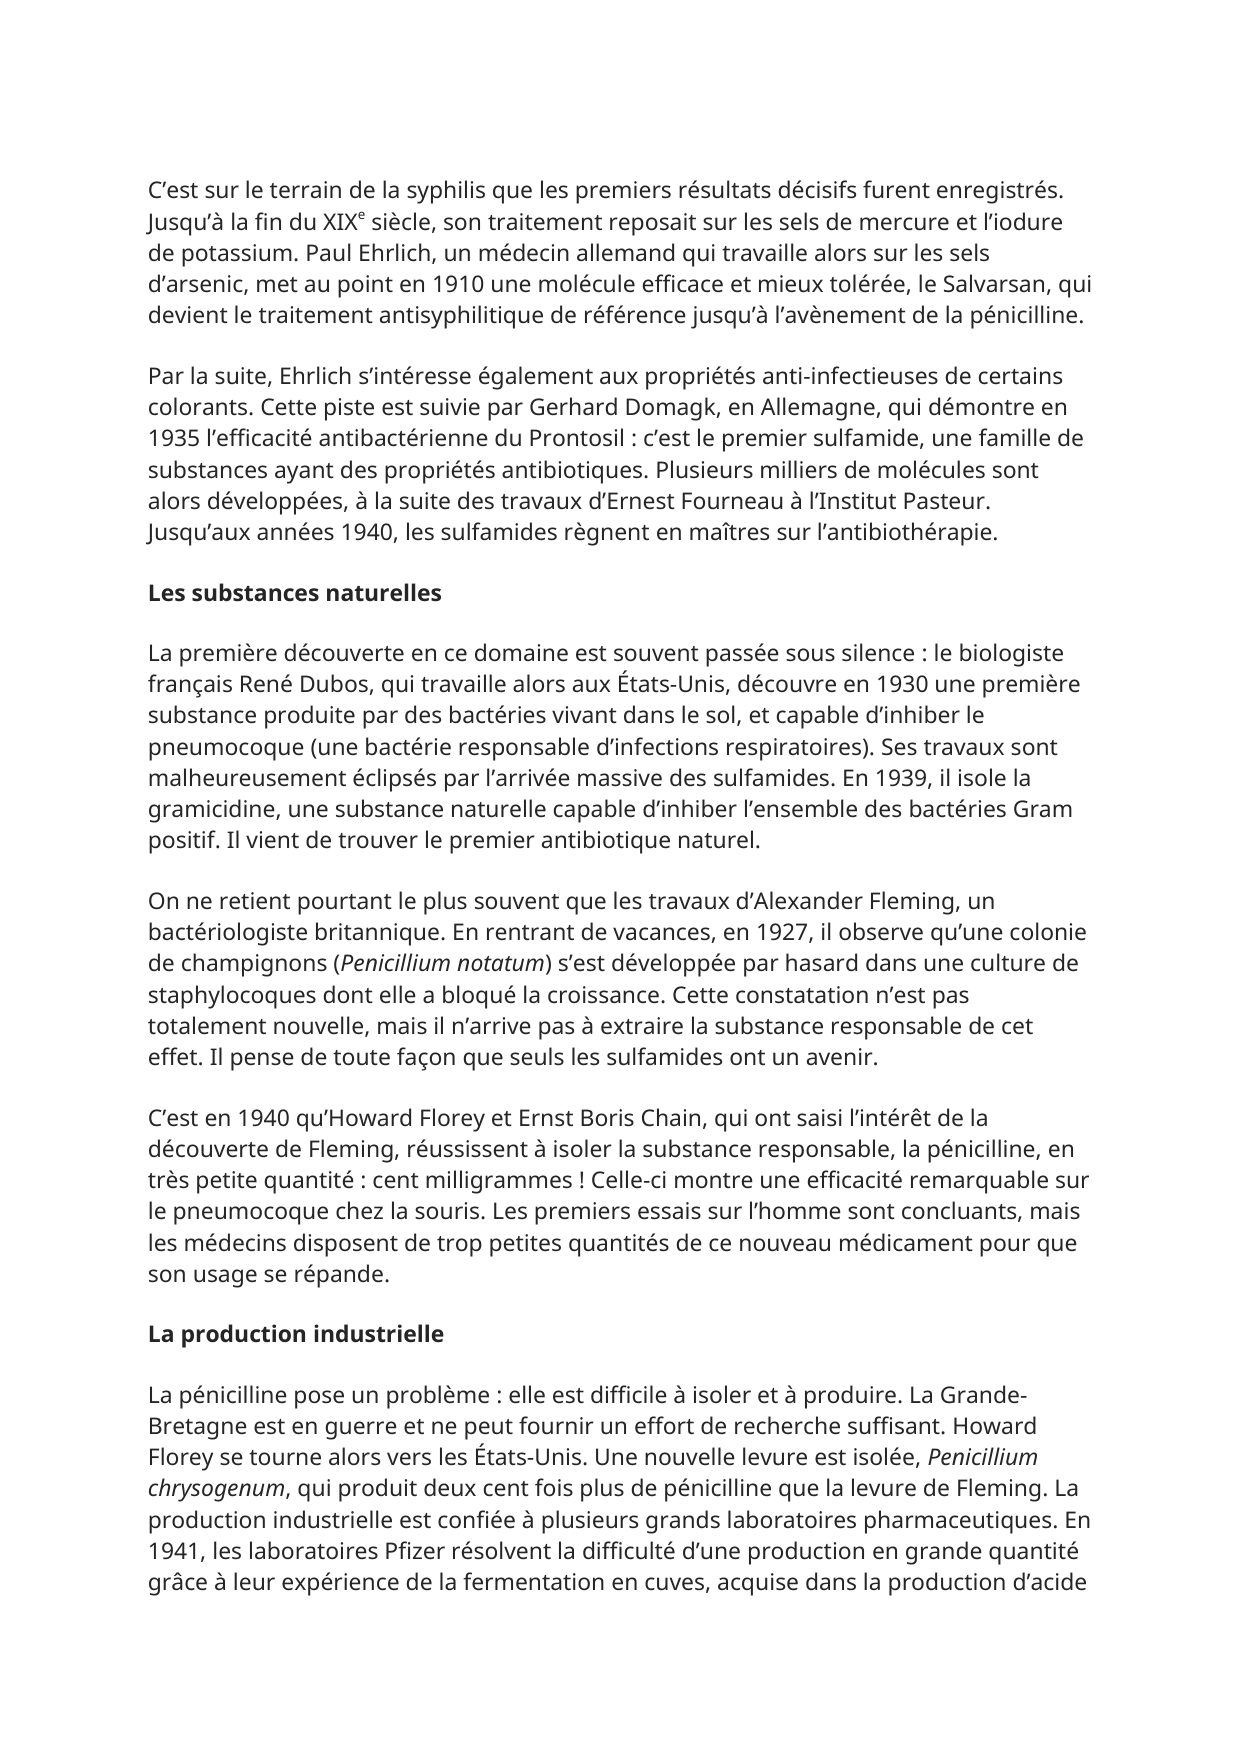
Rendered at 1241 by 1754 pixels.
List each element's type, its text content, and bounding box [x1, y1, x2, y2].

text C’est sur le terrain de la syphilis que les premiers résultats décisifs furent enregistrés. Jusqu’à la fin du XIXe siècle, son traitement reposait sur les sels de mercure et l’iodure de potassium. Paul Ehrlich, un médecin allemand qui travaille alors sur les sels d’arsenic, met au point en 1910 une molécule efficace et mieux tolérée, le Salvarsan, qui devient le traitement antisyphilitique de référence jusqu’à l’avènement de la pénicilline. [148, 327, 1093, 483]
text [148, 174, 1093, 237]
text La première découverte en ce domaine est souvent passée sous silence : le biologiste français René Dubos, qui travaille alors aux États-Unis, découvre en 1930 une première substance produite par des bactéries vivant dans le sol, et capable d’inhiber le pneumocoque (une bactérie responsable d’infections respiratoires). Ses travaux sont malheureusement éclipsés par l’arrivée massive des sulfamides. En 1939, il isole la gramicidine, une substance naturelle capable d’inhiber l’ensemble des bactéries Gram positif. Il vient de trouver le premier antibiotique naturel. [148, 789, 1093, 1008]
text On ne retient pourtant le plus souvent que les travaux d’Alexander Fleming, un bactériologiste britannique. En rentrant de vacances, en 1927, il observe qu’une colonie de champignons (Penicillium notatum) s’est développée par hasard dans une culture de staphylocoques dont elle a bloqué la croissance. Cette constatation n’est pas totalement nouvelle, mais il n’arrive pas à extraire la substance responsable de cet effet. Il pense de toute façon que seuls les sulfamides ont un avenir. [148, 1037, 1093, 1224]
text La synthèse chimique [148, 266, 1093, 297]
text Par la suite, Ehrlich s’intéresse également aux propriétés anti-infectieuses de certains colorants. Cette piste est suivie par Gerhard Domagk, en Allemagne, qui démontre en 1935 l’efficacité antibactérienne du Prontosil : c’est le premier sulfamide, une famille de substances ayant des propriétés antibiotiques. Plusieurs milliers de molécules sont alors développées, à la suite des travaux d’Ernest Fourneau à l’Institut Pasteur. Jusqu’aux années 1940, les sulfamides règnent en maîtres sur l’antibiothérapie. [148, 512, 1093, 699]
text C’est en 1940 qu’Howard Florey et Ernst Boris Chain, qui ont saisi l’intérêt de la découverte de Fleming, réussissent à isoler la substance responsable, la pénicilline, en très petite quantité : cent milligrammes ! Celle-ci montre une efficacité remarquable sur le pneumocoque chez la souris. Les premiers essais sur l’homme sont concluants, mais les médecins disposent de trop petites quantités de ce nouveau médicament pour que son usage se répande. [148, 1254, 1093, 1441]
text Les substances naturelles [148, 729, 1093, 760]
text La production industrielle [148, 1470, 1093, 1502]
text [148, 1531, 1093, 1593]
